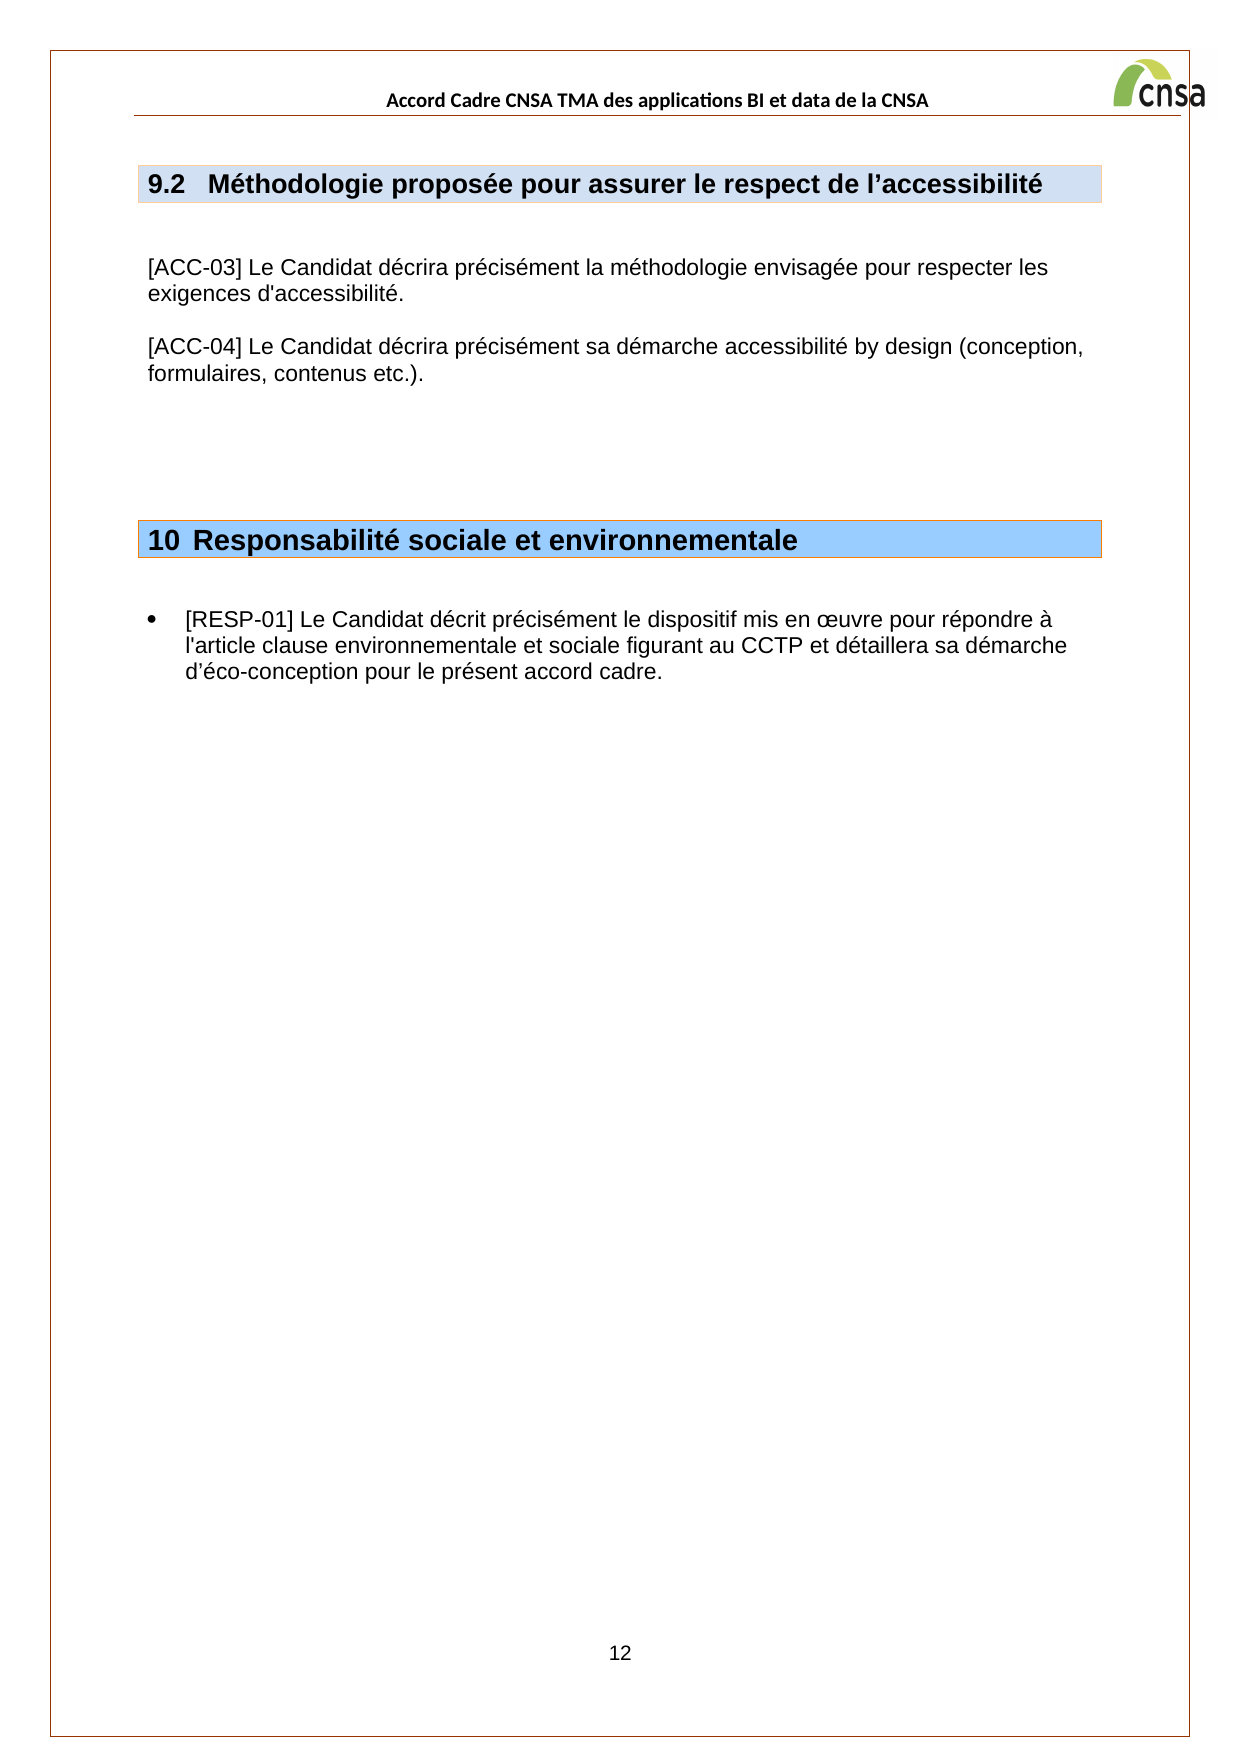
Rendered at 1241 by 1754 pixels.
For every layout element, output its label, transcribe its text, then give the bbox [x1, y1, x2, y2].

text [ACC-04] Le Candidat décrira précisément sa démarche accessibilité by design (conception, formulaires, contenus etc.). [148, 333, 1093, 386]
subtitle Méthodologie proposée pour assurer le respect de l’accessibilité [139, 166, 1101, 202]
list [RESP-01] Le Candidat décrit précisément le dispositif mis en œuvre pour répondre à l'article clause environnementale et sociale figurant au CCTP et détaillera sa démarche d’éco-conception pour le présent accord cadre. [148, 606, 1093, 685]
text [ACC-03] Le Candidat décrira précisément la méthodologie envisagée pour respecter les exigences d'accessibilité. [148, 254, 1093, 307]
picture [1113, 51, 1189, 121]
picture [1113, 48, 1217, 121]
text Responsabilité sociale et environnementale [139, 521, 1101, 557]
